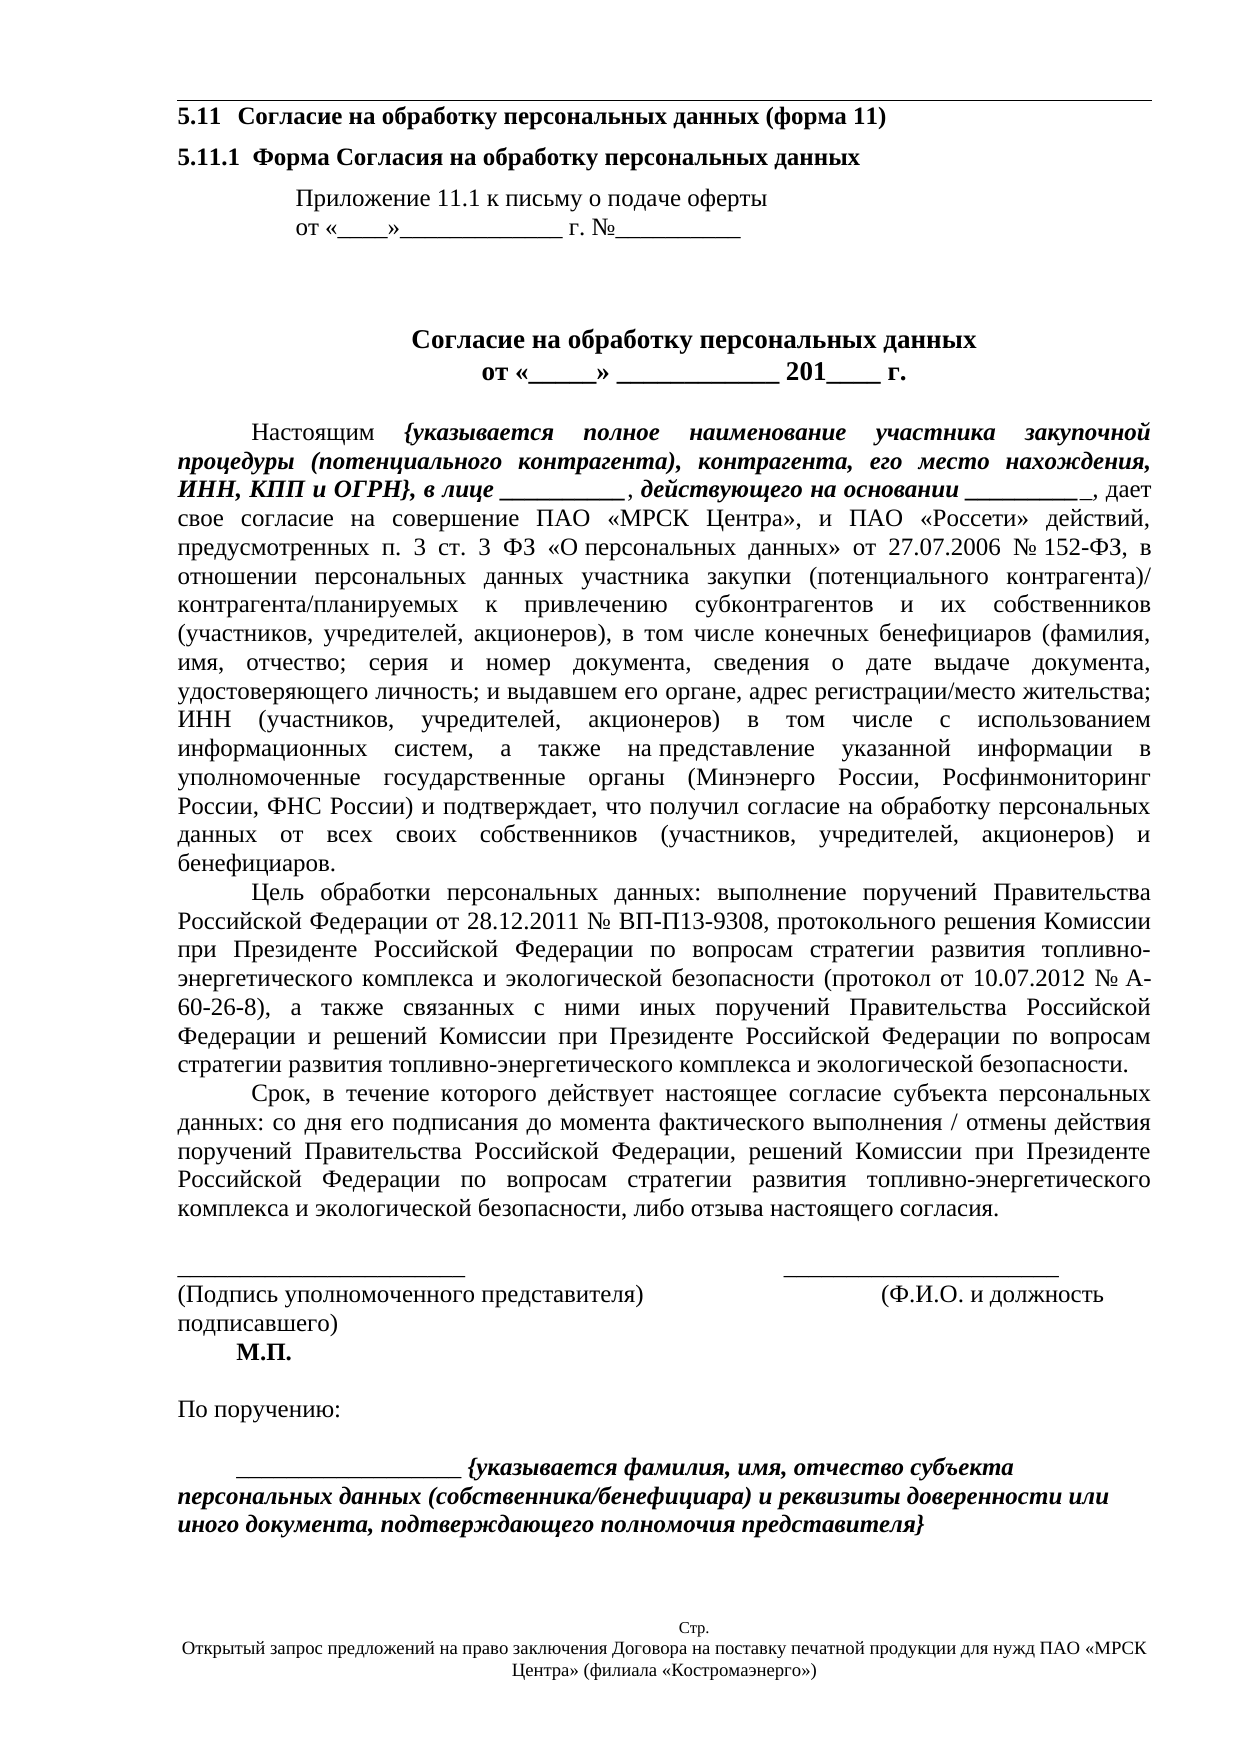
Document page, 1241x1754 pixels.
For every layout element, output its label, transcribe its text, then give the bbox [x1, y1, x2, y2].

text Цель обработки персональных данных: выполнение поручений Правительства Российской Федерации от 28.12.2011 № ВП-П13-9308, протокольного решения Комиссии при Президенте Российской Федерации по вопросам стратегии развития топливно-энергетического комплекса и экологической безопасности (протокол от 10.07.2012 № А-60-26-8), а также связанных с ними иных поручений Правительства Российской Федерации и решений Комиссии при Президенте Российской Федерации по вопросам стратегии развития топливно-энергетического комплекса и экологической безопасности. [177, 877, 1152, 1078]
text Срок, в течение которого действует настоящее согласие субъекта персональных данных: со дня его подписания до момента фактического выполнения / отмены действия поручений Правительства Российской Федерации, решений Комиссии при Президенте Российской Федерации по вопросам стратегии развития топливно-энергетического комплекса и экологической безопасности, либо отзыва настоящего согласия. [177, 1078, 1152, 1222]
text __________________ {указывается фамилия, имя, отчество субъекта персональных данных (собственника/бенефициара) и реквизиты доверенности или иного документа, подтверждающего полномочия представителя} [177, 1452, 1152, 1538]
subtitle Согласие на обработку персональных данных (форма 11) [177, 101, 1152, 130]
text М.П. [177, 1337, 1152, 1366]
text По поручению: [177, 1394, 1152, 1423]
text Приложение 11.1 к письму о подаче оферты от «____»_____________ г. №__________ [295, 183, 1152, 241]
text от «_____» ____________ 201____ г. [177, 355, 1152, 386]
text (Подпись уполномоченного представителя) (Ф.И.О. и должность подписавшего) [177, 1279, 1152, 1337]
text _______________________ ______________________ [177, 1251, 1152, 1279]
text Согласие на обработку персональных данных [177, 324, 1152, 355]
subtitle Форма Согласия на обработку персональных данных [177, 142, 1152, 171]
text Настоящим {указывается полное наименование участника закупочной процедуры (потенциального контрагента), контрагента, его место нахождения, ИНН, КПП и ОГРН}, в лице __________, действующего на основании __________, дает свое согласие на совершение ПАО «МРСК Центра», и ПАО «Россети» действий, предусмотренных п. 3 ст. 3 ФЗ «О персональных данных» от 27.07.2006 № 152-ФЗ, в отношении персональных данных участника закупки (потенциального контрагента)/ контрагента/планируемых к привлечению субконтрагентов и их собственников (участников, учредителей, акционеров), в том числе конечных бенефициаров (фамилия, имя, отчество; серия и номер документа, сведения о дате выдаче документа, удостоверяющего личность; и выдавшем его органе, адрес регистрации/место жительства; ИНН (участников, учредителей, акционеров) в том числе с использованием информационных систем, а также на представление указанной информации в уполномоченные государственные органы (Минэнерго России, Росфинмониторинг России, ФНС России) и подтверждает, что получил согласие на обработку персональных данных от всех своих собственников (участников, учредителей, акционеров) и бенефициаров. [177, 417, 1152, 877]
